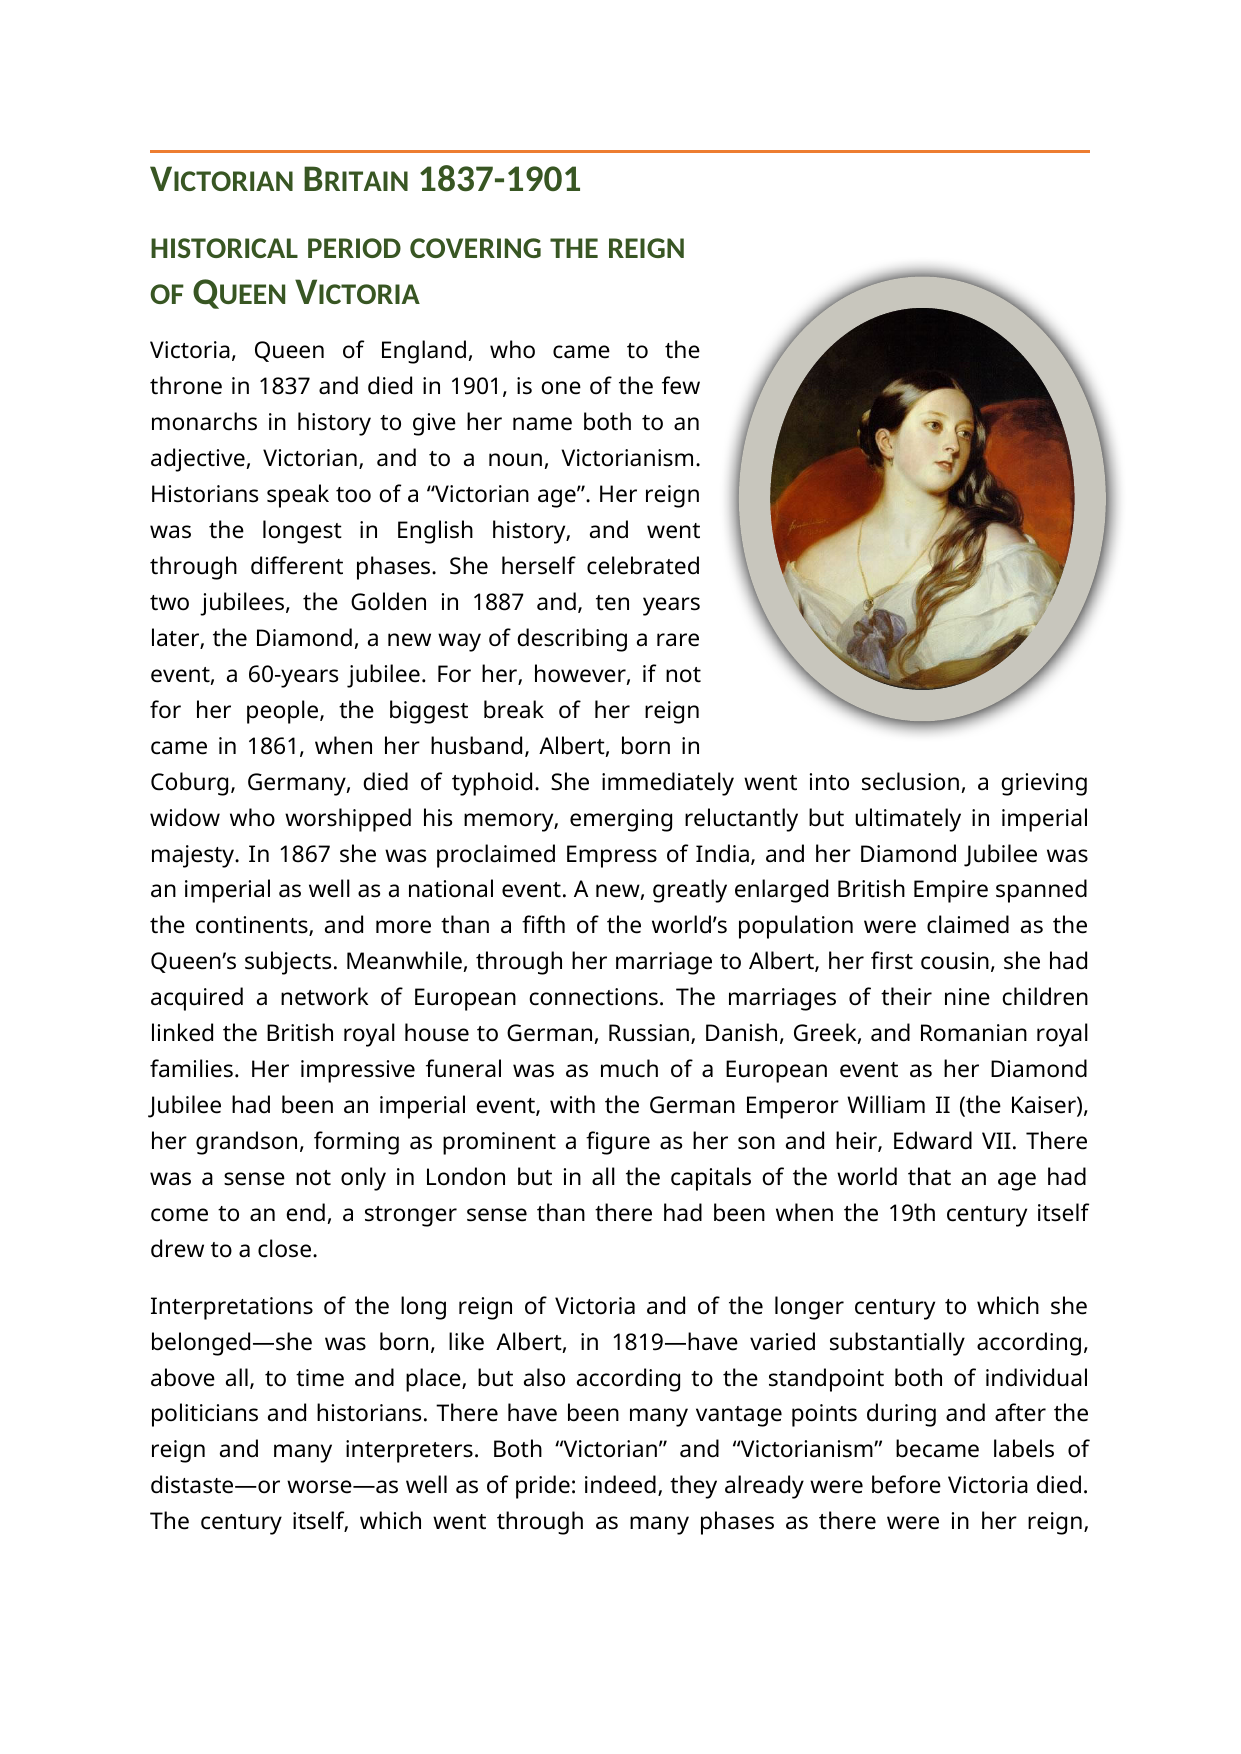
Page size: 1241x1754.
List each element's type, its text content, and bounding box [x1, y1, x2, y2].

title Victorian Britain 1837-1901 [150, 153, 1090, 201]
picture [771, 308, 1074, 689]
text Victoria, Queen of England, who came to the throne in 1837 and died in 1901, is one of the few monarchs in history to give her name both to an adjective, Victorian, and to a noun, Victorianism. Historians speak too of a “Victorian age”. Her reign was the longest in English history, and went through different phases. She herself celebrated two jubilees, the Golden in 1887 and, ten years later, the Diamond, a new way of describing a rare event, a 60-years jubilee. For her, however, if not for her people, the biggest break of her reign came in 1861, when her husband, Albert, born in Coburg, Germany, died of typhoid. She immediately went into seclusion, a grieving widow who worshipped his memory, emerging reluctantly but ultimately in imperial majesty. In 1867 she was proclaimed Empress of India, and her Diamond Jubilee was an imperial as well as a national event. A new, greatly enlarged British Empire spanned the continents, and more than a fifth of the world’s population were claimed as the Queen’s subjects. Meanwhile, through her marriage to Albert, her first cousin, she had acquired a network of European connections. The marriages of their nine children linked the British royal house to German, Russian, Danish, Greek, and Romanian royal families. Her impressive funeral was as much of a European event as her Diamond Jubilee had been an imperial event, with the German Emperor William II (the Kaiser), her grandson, forming as prominent a figure as her son and heir, Edward VII. There was a sense not only in London but in all the capitals of the world that an age had come to an end, a stronger sense than there had been when the 19th century itself drew to a close. [150, 334, 1090, 1264]
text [150, 1289, 1090, 1536]
title historical period covering the reign of Queen Victoria [150, 217, 1090, 313]
